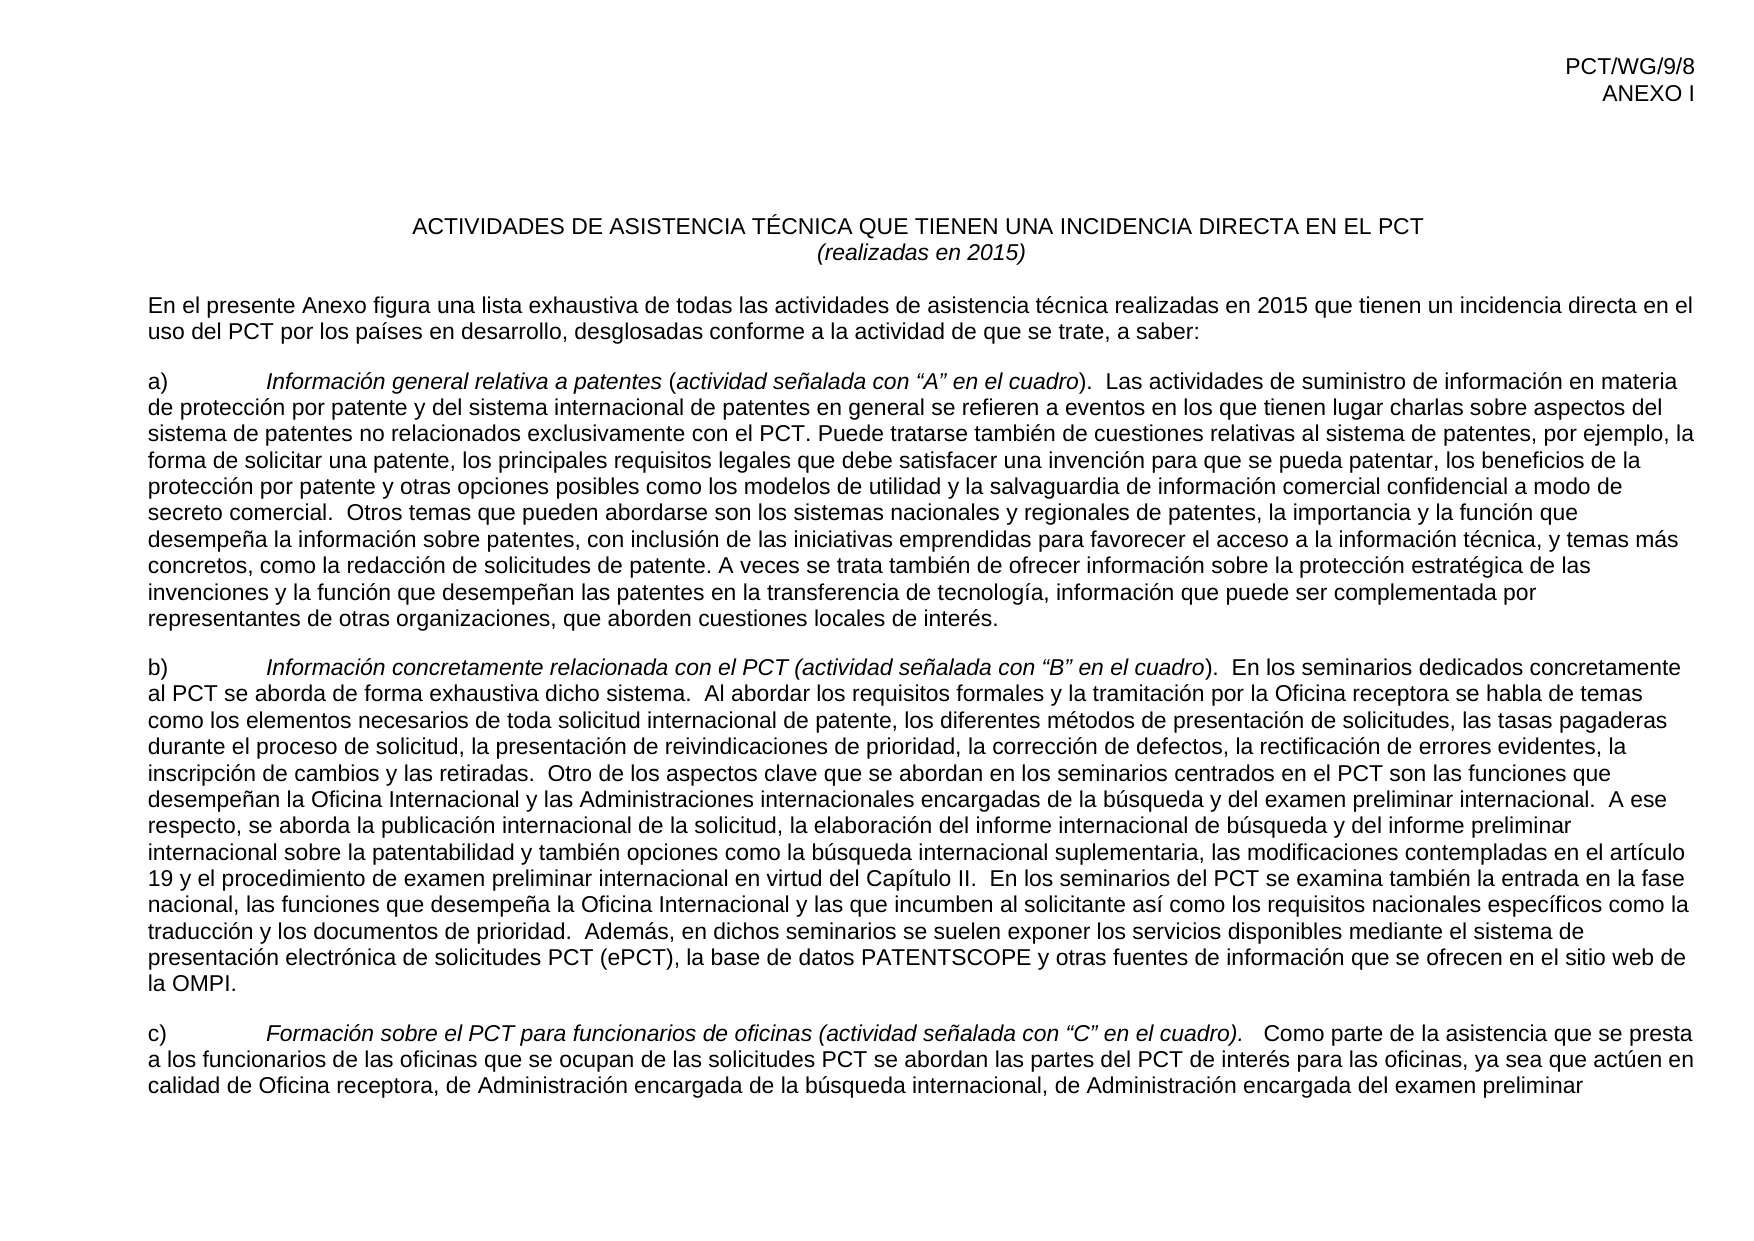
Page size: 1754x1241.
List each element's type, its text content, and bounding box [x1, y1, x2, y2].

list Información concretamente relacionada con el PCT (actividad señalada con “B” en el cuadro). En los seminarios dedicados concretamente al PCT se aborda de forma exhaustiva dicho sistema. Al abordar los requisitos formales y la tramitación por la Oficina receptora se habla de temas como los elementos necesarios de toda solicitud internacional de patente, los diferentes métodos de presentación de solicitudes, las tasas pagaderas durante el proceso de solicitud, la presentación de reivindicaciones de prioridad, la corrección de defectos, la rectificación de errores evidentes, la inscripción de cambios y las retiradas. Otro de los aspectos clave que se abordan en los seminarios centrados en el PCT son las funciones que desempeñan la Oficina Internacional y las Administraciones internacionales encargadas de la búsqueda y del examen preliminar internacional. A ese respecto, se aborda la publicación internacional de la solicitud, la elaboración del informe internacional de búsqueda y del informe preliminar internacional sobre la patentabilidad y también opciones como la búsqueda internacional suplementaria, las modificaciones contempladas en el artículo 19 y el procedimiento de examen preliminar internacional en virtud del Capítulo II. En los seminarios del PCT se examina también la entrada en la fase nacional, las funciones que desempeña la Oficina Internacional y las que incumben al solicitante así como los requisitos nacionales específicos como la traducción y los documentos de prioridad. Además, en dichos seminarios se suelen exponer los servicios disponibles mediante el sistema de presentación electrónica de solicitudes PCT (ePCT), la base de datos PATENTSCOPE y otras fuentes de información que se ofrecen en el sitio web de la OMPI. [148, 654, 1695, 997]
subtitle ACTIVIDADES DE ASISTENCIA TÉCNICA QUE TIENEN UNA INcidenciA DIRECTA EN EL PCT (realizadas en 2015) [148, 213, 1695, 266]
list Información general relativa a patentes (actividad señalada con “A” en el cuadro). Las actividades de suministro de información en materia de protección por patente y del sistema internacional de patentes en general se refieren a eventos en los que tienen lugar charlas sobre aspectos del sistema de patentes no relacionados exclusivamente con el PCT. Puede tratarse también de cuestiones relativas al sistema de patentes, por ejemplo, la forma de solicitar una patente, los principales requisitos legales que debe satisfacer una invención para que se pueda patentar, los beneficios de la protección por patente y otras opciones posibles como los modelos de utilidad y la salvaguardia de información comercial confidencial a modo de secreto comercial. Otros temas que pueden abordarse son los sistemas nacionales y regionales de patentes, la importancia y la función que desempeña la información sobre patentes, con inclusión de las iniciativas emprendidas para favorecer el acceso a la información técnica, y temas más concretos, como la redacción de solicitudes de patente. A veces se trata también de ofrecer información sobre la protección estratégica de las invenciones y la función que desempeñan las patentes en la transferencia de tecnología, información que puede ser complementada por representantes de otras organizaciones, que aborden cuestiones locales de interés. [148, 368, 1695, 631]
list En el presente Anexo figura una lista exhaustiva de todas las actividades de asistencia técnica realizadas en 2015 que tienen un incidencia directa en el uso del PCT por los países en desarrollo, desglosadas conforme a la actividad de que se trate, a saber: [148, 292, 1695, 345]
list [148, 1019, 1695, 1099]
